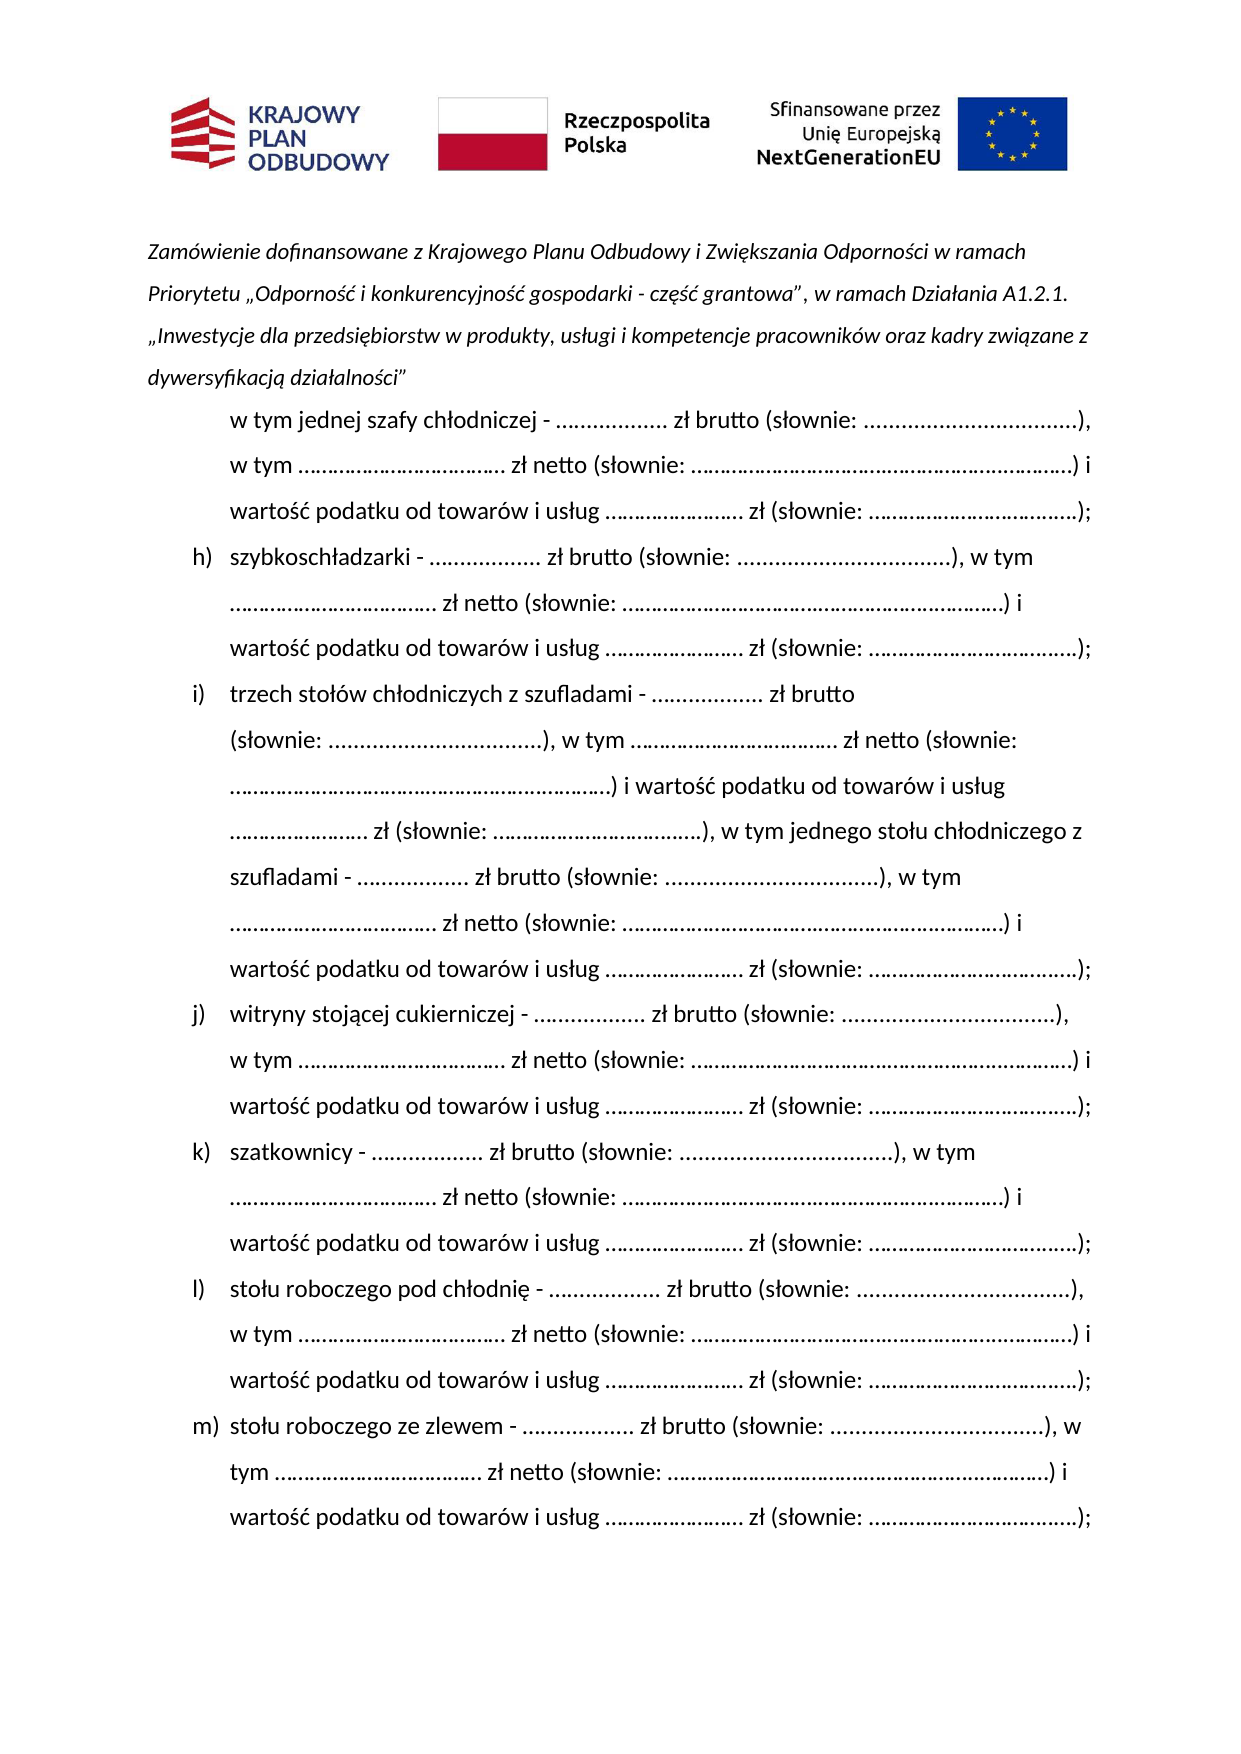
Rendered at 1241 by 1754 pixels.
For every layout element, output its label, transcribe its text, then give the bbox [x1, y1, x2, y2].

list witryny stojącej cukierniczej - …............... zł brutto (słownie: ..................................), w tym ……………………………… zł netto (słownie: …………………………….………………..…………) i wartość podatku od towarów i usług …………………… zł (słownie: …………………………..….); [192, 998, 1093, 1120]
list szybkoschładzarki - …............... zł brutto (słownie: ..................................), w tym ……………………………… zł netto (słownie: …………………………….………………..…………) i wartość podatku od towarów i usług …………………… zł (słownie: …………………………..….); [192, 541, 1093, 663]
list trzech stołów chłodniczych z szufladami - …............... zł brutto (słownie: ..................................), w tym ……………………………… zł netto (słownie: …………………………….………………..…………) i wartość podatku od towarów i usług …………………… zł (słownie: …………………………..….), w tym jednego stołu chłodniczego z szufladami - …............... zł brutto (słownie: ..................................), w tym ……………………………… zł netto (słownie: …………………………….………………..…………) i wartość podatku od towarów i usług …………………… zł (słownie: …………………………..….); [192, 678, 1093, 983]
list szatkownicy - …............... zł brutto (słownie: ..................................), w tym ……………………………… zł netto (słownie: …………………………….………………..…………) i wartość podatku od towarów i usług …………………… zł (słownie: …………………………..….); [192, 1136, 1093, 1258]
list stołu roboczego ze zlewem - …............... zł brutto (słownie: ..................................), w tym ……………………………… zł netto (słownie: …………………………….………………..…………) i wartość podatku od towarów i usług …………………… zł (słownie: …………………………..….); [192, 1410, 1093, 1532]
list stołu roboczego pod chłodnię - …............... zł brutto (słownie: ..................................), w tym ……………………………… zł netto (słownie: …………………………….………………..…………) i wartość podatku od towarów i usług …………………… zł (słownie: …………………………..….); [192, 1273, 1093, 1395]
picture [147, 73, 1093, 195]
